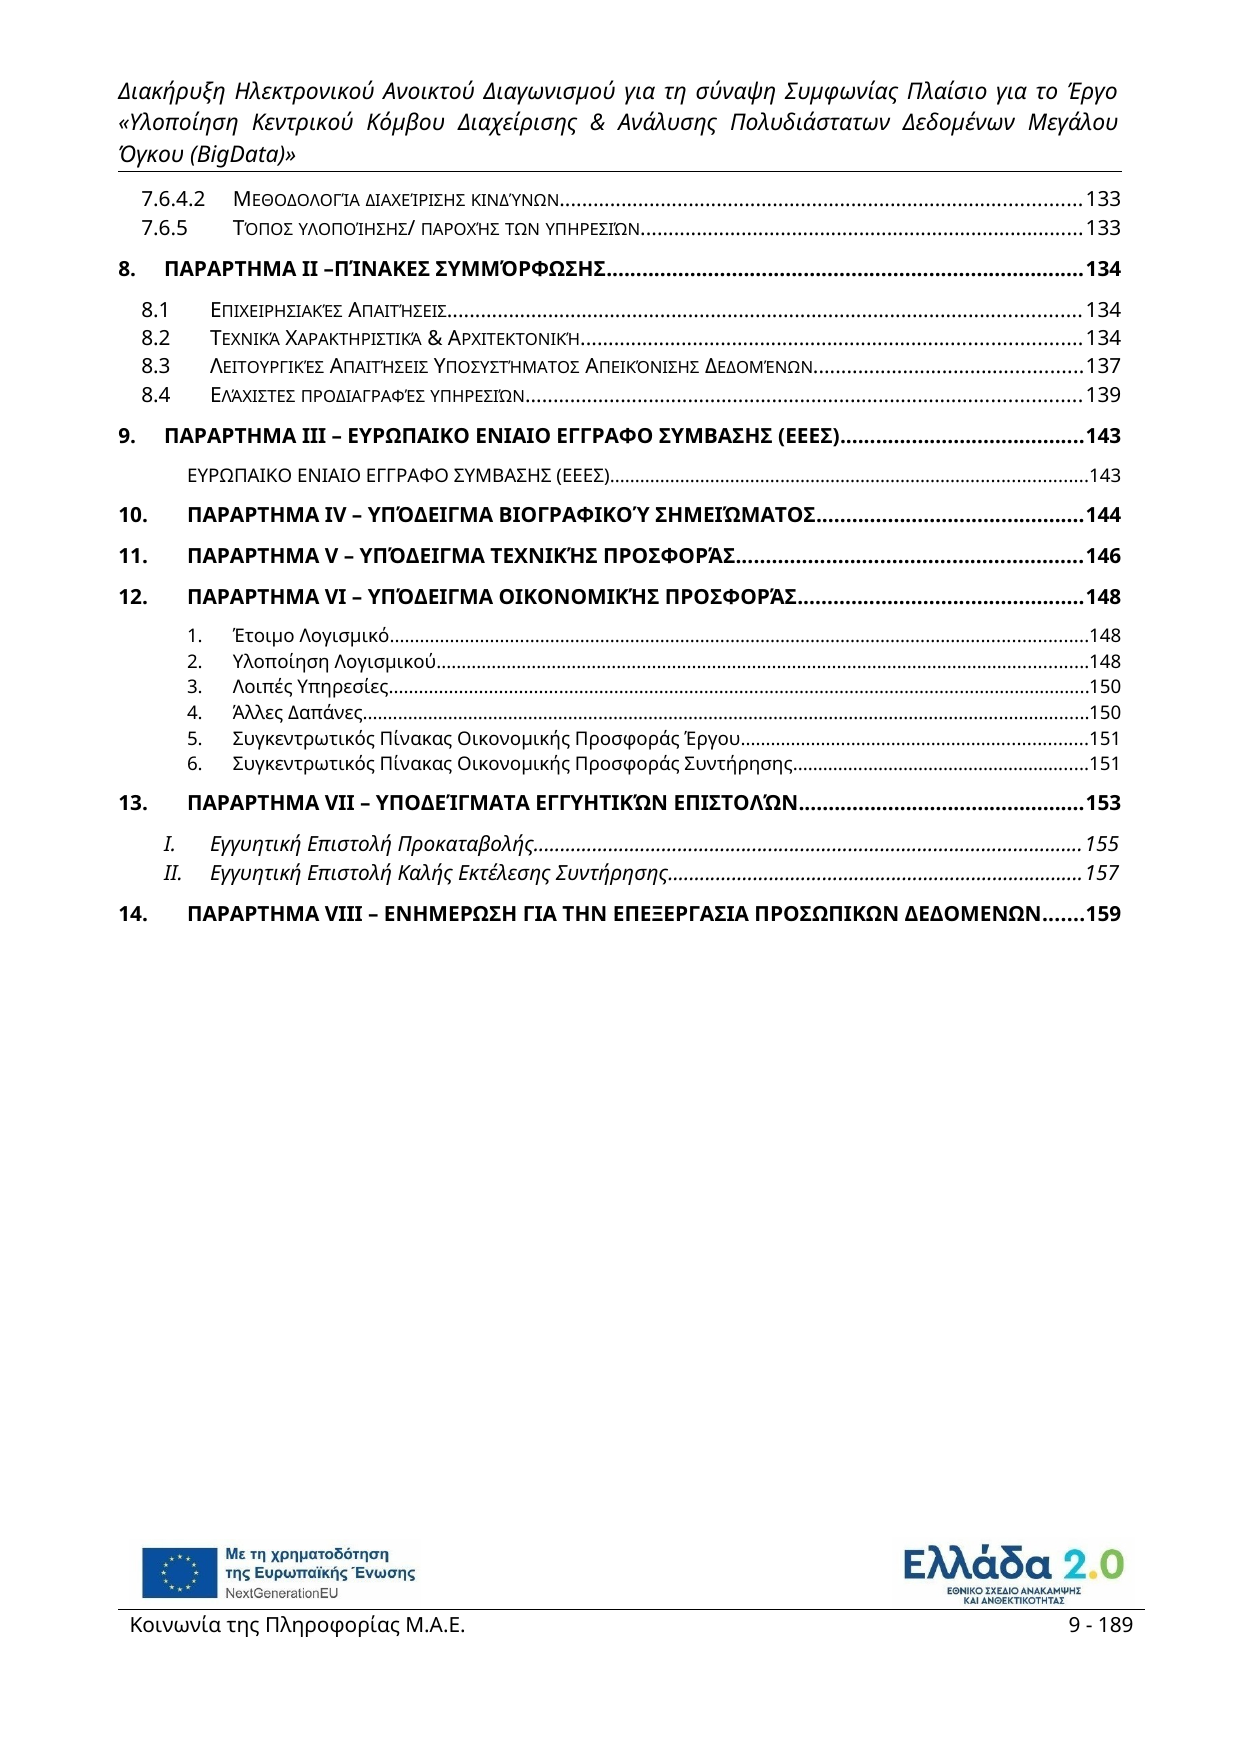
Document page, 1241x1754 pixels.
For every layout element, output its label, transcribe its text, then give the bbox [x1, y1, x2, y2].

text 7.6.5 Τόπος υλοποίησης/ παροχής των υπηρεσιών 133 [141, 213, 1122, 241]
text 8.2 Τεχνικά Χαρακτηριστικά & Αρχιτεκτονική 134 [141, 323, 1122, 352]
text 3. Λοιπές Υπηρεσίες 150 [187, 674, 1122, 699]
text 10. ΠΑΡΑΡΤΗΜΑ ΙV – Υπόδειγμα Βιογραφικού Σημειώματος 144 [118, 500, 1122, 528]
text 2. Υλοποίηση Λογισμικού 148 [187, 648, 1122, 674]
text ΕΥΡΩΠΑΙΚΟ ΕΝΙΑΙΟ ΕΓΓΡΑΦΟ ΣΥΜΒΑΣΗΣ (ΕΕΕΣ) 143 [187, 462, 1122, 487]
text 13. ΠΑΡΑΡΤΗΜΑ VII – Υποδείγματα Εγγυητικών Επιστολών 153 [118, 788, 1122, 817]
text 1. Έτοιμο Λογισμικό 148 [187, 623, 1122, 648]
text 8.4 Ελάχιστες προδιαγραφές υπηρεσιών 139 [141, 380, 1122, 408]
text 11. ΠΑΡΑΡΤΗΜΑ V – Υπόδειγμα Τεχνικής Προσφοράς 146 [118, 541, 1122, 569]
text 5. Συγκεντρωτικός Πίνακας Οικονομικής Προσφοράς Έργου 151 [187, 725, 1122, 750]
picture [129, 1539, 422, 1608]
text 8.1 Επιχειρησιακές Απαιτήσεις 134 [141, 295, 1122, 323]
text 8.3 Λειτουργικές Απαιτήσεις Υποσυστήματος Απεικόνισης Δεδομένων 137 [141, 352, 1122, 380]
text 6. Συγκεντρωτικός Πίνακας Οικονομικής Προσφοράς Συντήρησης 151 [187, 750, 1122, 776]
text 14. ΠΑΡΑΡΤΗΜΑ VIII – ΕΝΗΜΕΡΩΣΗ ΓΙΑ ΤΗΝ ΕΠΕΞΕΡΓΑΣΙΑ ΠΡΟΣΩΠΙΚΩΝ ΔΕΔΟΜΕΝΩΝ 159 [118, 899, 1122, 927]
text 9. ΠΑΡΑΡΤΗΜΑ ΙΙI – ΕΥΡΩΠΑΙΚΟ ΕΝΙΑΙΟ ΕΓΓΡΑΦΟ ΣΥΜΒΑΣΗΣ (ΕΕΕΣ) 143 [118, 421, 1122, 449]
text 4. Άλλες Δαπάνες 150 [187, 699, 1122, 725]
text 12. ΠΑΡΑΡΤΗΜΑ VI – Υπόδειγμα Οικονομικής Προσφοράς 148 [118, 582, 1122, 610]
picture [892, 1537, 1135, 1609]
text 7.6.4.2 Μεθοδολογία διαχείρισης κινδύνων 133 [141, 184, 1122, 213]
text I. Εγγυητική Επιστολή Προκαταβολής 155 [164, 829, 1122, 858]
text II. Εγγυητική Επιστολή Καλής Εκτέλεσης Συντήρησης 157 [164, 858, 1122, 886]
text 8. ΠΑΡΑΡΤΗΜΑ ΙΙ –Πίνακες Συμμόρφωσης 134 [118, 254, 1122, 282]
